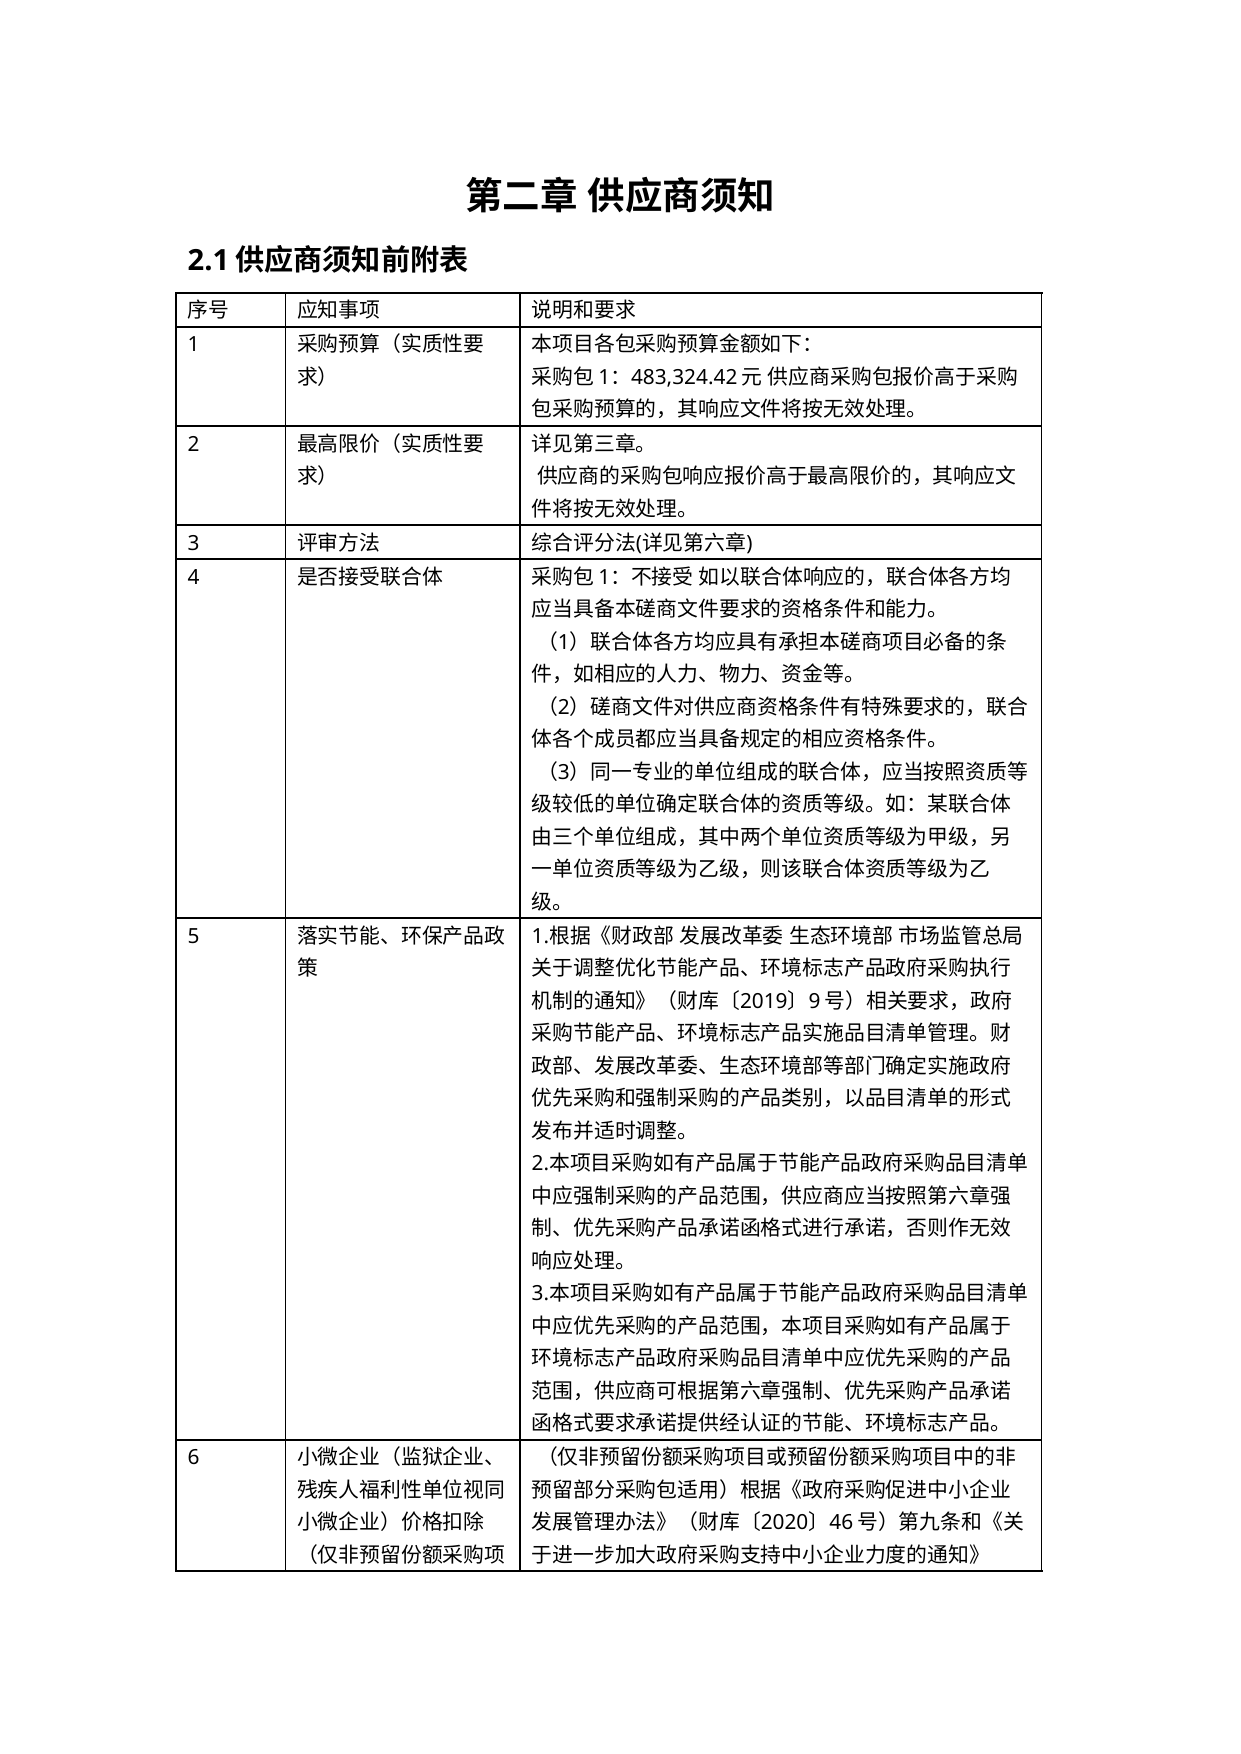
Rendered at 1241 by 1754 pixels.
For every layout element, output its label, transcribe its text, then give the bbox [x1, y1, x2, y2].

table_cell 1.根据《财政部 发展改革委 生态环境部 市场监管总局关于调整优化节能产品、环境标志产品政府采购执行机制的通知》（财库〔2019〕9号）相关要求，政府采购节能产品、环境标志产品实施品目清单管理。财政部、发展改革委、生态环境部等部门确定实施政府优先采购和强制采购的产品类别，以品目清单的形式发布并适时调整。 2.本项目采购如有产品属于节能产品政府采购品目清单中应强制采购的产品范围，供应商应当按照第六章强制、优先采购产品承诺函格式进行承诺，否则作无效响应处理。 3.本项目采购如有产品属于节能产品政府采购品目清单中应优先采购的产品范围，本项目采购如有产品属于环境标志产品政府采购品目清单中应优先采购的产品范围，供应商可根据第六章强制、优先采购产品承诺函格式要求承诺提供经认证的节能、环境标志产品。 [521, 919, 1041, 1439]
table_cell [286, 1441, 519, 1570]
table_header 序号 [177, 294, 285, 326]
table_cell 4 [177, 560, 285, 917]
table_cell 本项目各包采购预算金额如下： 采购包1：483,324.42元 供应商采购包报价高于采购包采购预算的，其响应文件将按无效处理。 [521, 328, 1041, 425]
table_cell 2 [177, 427, 285, 524]
table_cell 最高限价（实质性要求） [286, 427, 519, 524]
table_cell 采购预算（实质性要求） [286, 328, 519, 425]
table_cell 6 [177, 1441, 285, 1570]
text 第二章 供应商须知 [187, 162, 1053, 227]
table_header 说明和要求 [521, 294, 1041, 326]
table_cell 落实节能、环保产品政策 [286, 919, 519, 1439]
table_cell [521, 1441, 1041, 1570]
text 2.1供应商须知前附表 [187, 227, 1053, 292]
table_cell 1 [177, 328, 285, 425]
table_cell 评审方法 [286, 526, 519, 558]
table_cell 详见第三章。 供应商的采购包响应报价高于最高限价的，其响应文件将按无效处理。 [521, 427, 1041, 524]
table_cell 5 [177, 919, 285, 1439]
table_cell 采购包1：不接受 如以联合体响应的，联合体各方均应当具备本磋商文件要求的资格条件和能力。 （1）联合体各方均应具有承担本磋商项目必备的条件，如相应的人力、物力、资金等。 （2）磋商文件对供应商资格条件有特殊要求的，联合体各个成员都应当具备规定的相应资格条件。 （3）同一专业的单位组成的联合体，应当按照资质等级较低的单位确定联合体的资质等级。如：某联合体由三个单位组成，其中两个单位资质等级为甲级，另一单位资质等级为乙级，则该联合体资质等级为乙级。 [521, 560, 1041, 917]
table_cell 3 [177, 526, 285, 558]
table_cell 综合评分法(详见第六章) [521, 526, 1041, 558]
table_cell 是否接受联合体 [286, 560, 519, 917]
table_header 应知事项 [286, 294, 519, 326]
